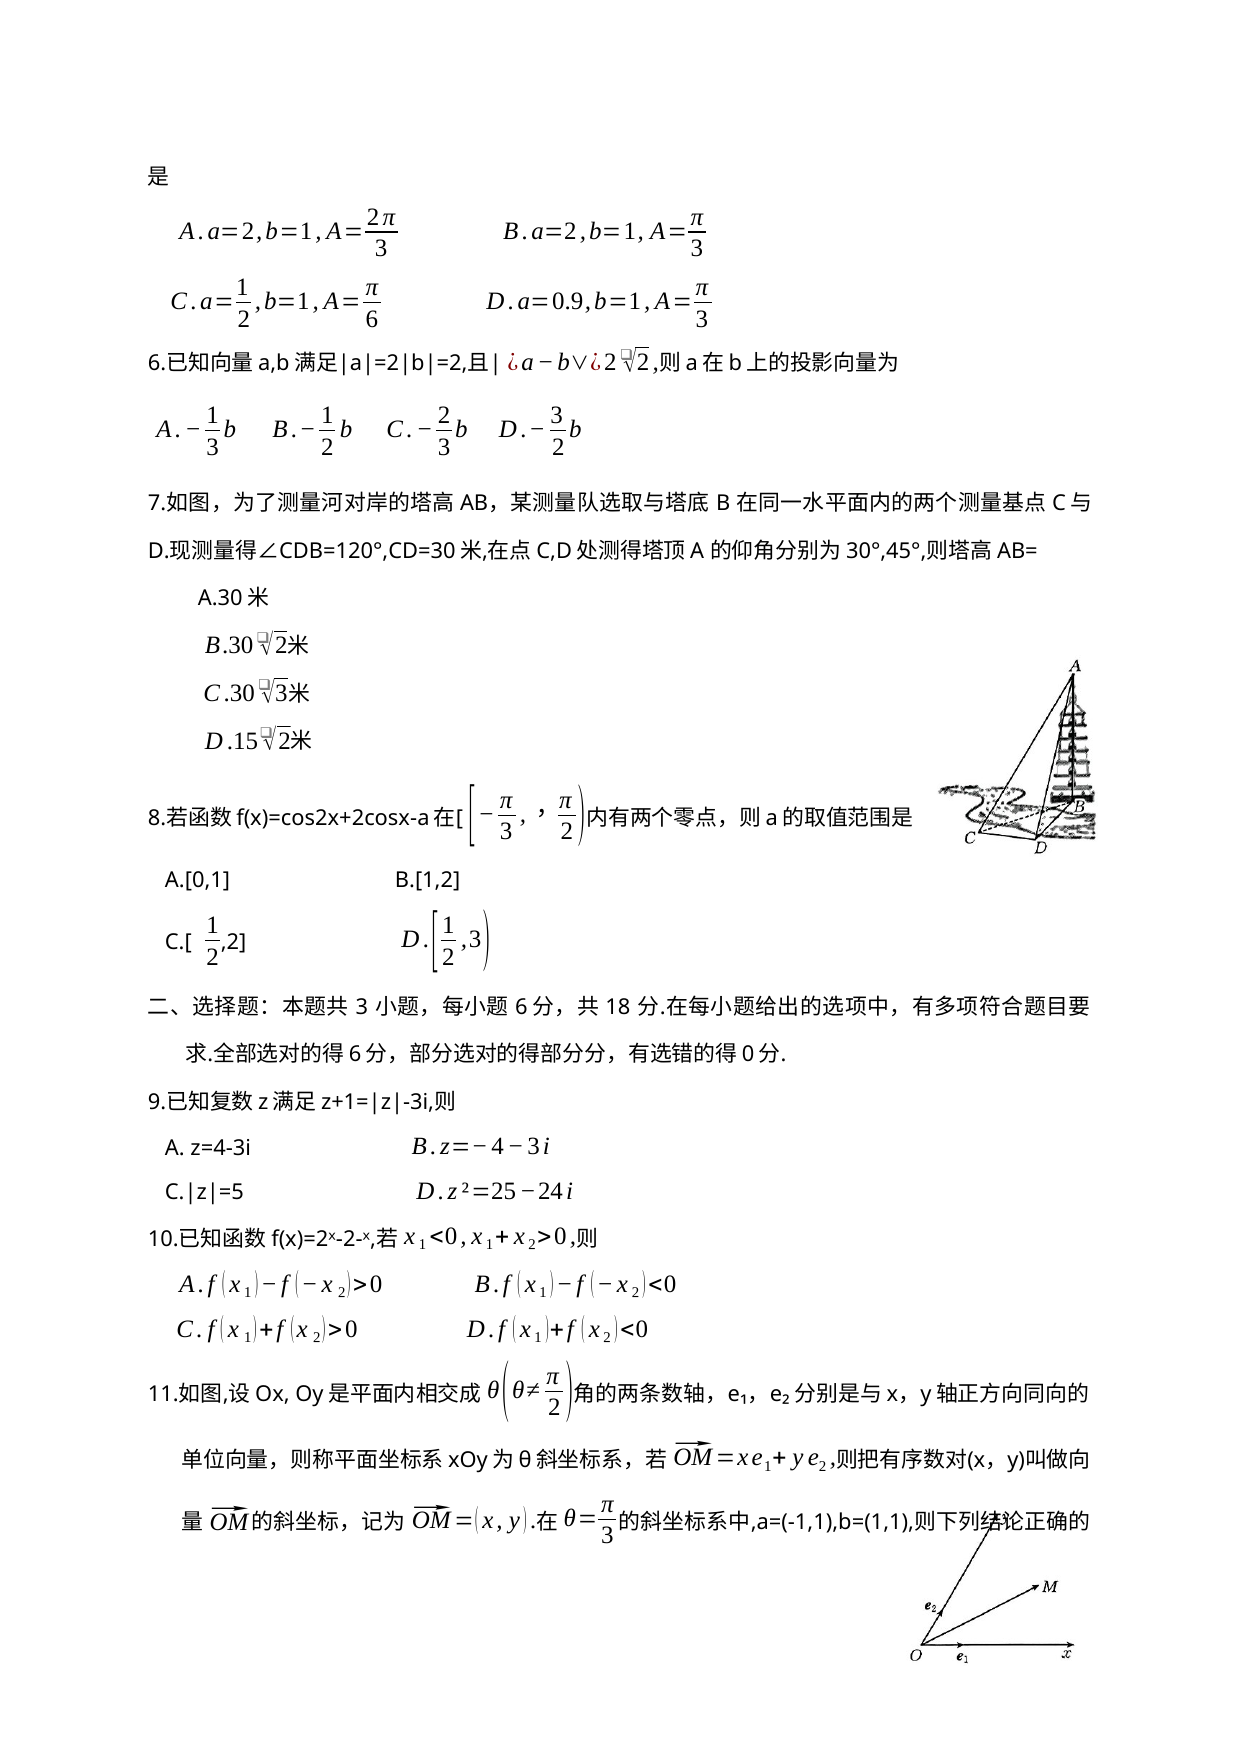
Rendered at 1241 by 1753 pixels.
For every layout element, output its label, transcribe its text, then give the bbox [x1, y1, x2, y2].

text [148, 159, 1093, 191]
text 二、选择题：本题共 3 小题，每小题 6分，共 18 分.在每小题给出的选项中，有多项符合题目要求.全部选对的得6分，部分选对的得部分分，有选错的得0分. [148, 989, 1093, 1068]
text C.|z|=5 [148, 1176, 1093, 1206]
text 米 [198, 628, 1093, 660]
picture [932, 654, 1100, 857]
text A.[0,1] B.[1,2] [148, 864, 1093, 894]
text A.30米 [198, 580, 1093, 612]
text 8.若函数f(x)=cos2x+2cosx-a在[ 内有两个零点，则a的取值范围是 [148, 783, 1093, 848]
text 米 [198, 723, 1093, 755]
text C.[ ,2] [148, 909, 1093, 974]
text 6.已知向量a,b满足|a|=2|b|=2,且| 则a在b上的投影向量为 [148, 345, 1093, 377]
text 米 [198, 676, 1093, 707]
text 9.已知复数z满足z+1=|z|-3i,则 [148, 1084, 1093, 1116]
text 11.如图,设Ox, Oy是平面内相交成 角的两条数轴，e₁，e₂分别是与x，y轴正方向同向的单位向量，则称平面坐标系xOy为θ斜坐标系，若 则把有序数对(x，y)叫做向量 的斜坐标，记为 在 的斜坐标系中,a=(-1,1),b=(1,1),则下列结论正确的是 [148, 1359, 1091, 1549]
text 7.如图，为了测量河对岸的塔高AB，某测量队选取与塔底 B 在同一水平面内的两个测量基点C与D.现测量得∠CDB=120°,CD=30米,在点 C,D处测得塔顶A 的仰角分别为 30°,45°,则塔高 AB= [148, 485, 1093, 564]
text A. z=4-3i [148, 1131, 1093, 1161]
text 10.已知函数 f(x)=2ˣ-2-ˣ,若 则 [148, 1221, 1093, 1253]
picture [905, 1549, 1077, 1666]
